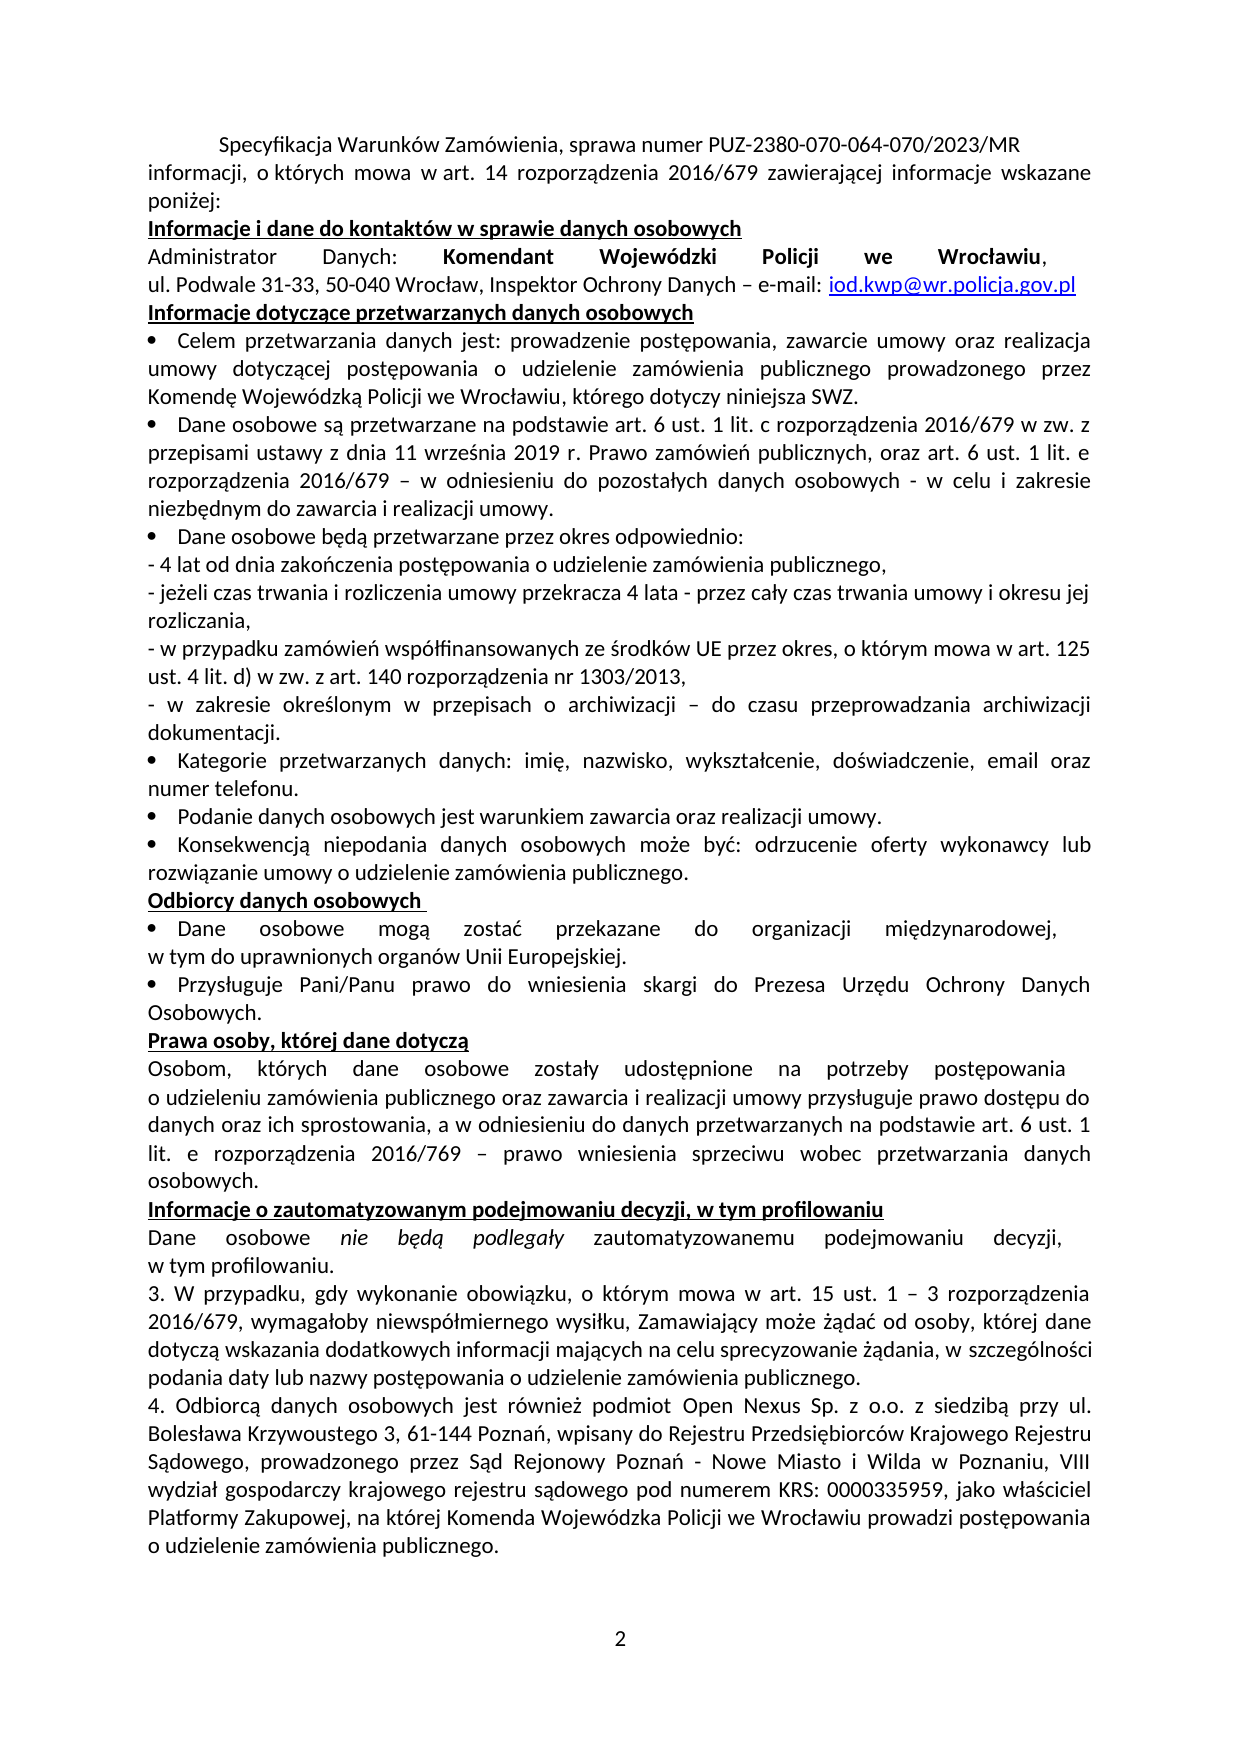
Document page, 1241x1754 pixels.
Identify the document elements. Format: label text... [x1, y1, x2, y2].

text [148, 158, 1092, 214]
text Dane osobowe nie będą podlegały zautomatyzowanemu podejmowaniu decyzji, w tym profilowaniu. [148, 1223, 1092, 1279]
list Przysługuje Pani/Panu prawo do wniesienia skargi do Prezesa Urzędu Ochrony Danych Osobowych. [148, 971, 1092, 1027]
list Konsekwencją niepodania danych osobowych może być: odrzucenie oferty wykonawcy lub rozwiązanie umowy o udzielenie zamówienia publicznego. [148, 830, 1092, 886]
text 4. Odbiorcą danych osobowych jest również podmiot Open Nexus Sp. z o.o. z siedzibą przy ul. Bolesława Krzywoustego 3, 61-144 Poznań, wpisany do Rejestru Przedsiębiorców Krajowego Rejestru Sądowego, prowadzonego przez Sąd Rejonowy Poznań - Nowe Miasto i Wilda w Poznaniu, VIII wydział gospodarczy krajowego rejestru sądowego pod numerem KRS: 0000335959, jako właściciel Platformy Zakupowej, na której Komenda Wojewódzka Policji we Wrocławiu prowadzi postępowania o udzielenie zamówienia publicznego. [148, 1391, 1092, 1559]
list Kategorie przetwarzanych danych: imię, nazwisko, wykształcenie, doświadczenie, email oraz numer telefonu. [148, 746, 1092, 802]
text Informacje o zautomatyzowanym podejmowaniu decyzji, w tym profilowaniu [148, 1195, 1092, 1223]
text Administrator Danych: Komendant Wojewódzki Policji we Wrocławiu, ul. Podwale 31-33, 50-040 Wrocław, Inspektor Ochrony Danych – e-mail: iod.kwp@wr.policja.gov.pl [148, 242, 1092, 298]
list Dane osobowe będą przetwarzane przez okres odpowiednio: [148, 522, 1092, 550]
text Informacje dotyczące przetwarzanych danych osobowych [148, 298, 1092, 326]
text Osobom, których dane osobowe zostały udostępnione na potrzeby postępowania o udzieleniu zamówienia publicznego oraz zawarcia i realizacji umowy przysługuje prawo dostępu do danych oraz ich sprostowania, a w odniesieniu do danych przetwarzanych na podstawie art. 6 ust. 1 lit. e rozporządzenia 2016/769 – prawo wniesienia sprzeciwu wobec przetwarzania danych osobowych. [148, 1054, 1092, 1195]
text - jeżeli czas trwania i rozliczenia umowy przekracza 4 lata - przez cały czas trwania umowy i okresu jej rozliczania, [148, 578, 1092, 634]
list Podanie danych osobowych jest warunkiem zawarcia oraz realizacji umowy. [148, 802, 1092, 830]
list Dane osobowe mogą zostać przekazane do organizacji międzynarodowej, w tym do uprawnionych organów Unii Europejskiej. [148, 914, 1092, 971]
list Dane osobowe są przetwarzane na podstawie art. 6 ust. 1 lit. c rozporządzenia 2016/679 w zw. z przepisami ustawy z dnia 11 września 2019 r. Prawo zamówień publicznych, oraz art. 6 ust. 1 lit. e rozporządzenia 2016/679 – w odniesieniu do pozostałych danych osobowych - w celu i zakresie niezbędnym do zawarcia i realizacji umowy. [148, 410, 1092, 522]
list Celem przetwarzania danych jest: prowadzenie postępowania, zawarcie umowy oraz realizacja umowy dotyczącej postępowania o udzielenie zamówienia publicznego prowadzonego przez Komendę Wojewódzką Policji we Wrocławiu, którego dotyczy niniejsza SWZ. [148, 326, 1092, 410]
text Prawa osoby, której dane dotyczą [148, 1027, 1092, 1054]
text - w zakresie określonym w przepisach o archiwizacji – do czasu przeprowadzania archiwizacji dokumentacji. [148, 690, 1092, 746]
text 3. W przypadku, gdy wykonanie obowiązku, o którym mowa w art. 15 ust. 1 – 3 rozporządzenia 2016/679, wymagałoby niewspółmiernego wysiłku, Zamawiający może żądać od osoby, której dane dotyczą wskazania dodatkowych informacji mających na celu sprecyzowanie żądania, w szczególności podania daty lub nazwy postępowania o udzielenie zamówienia publicznego. [148, 1279, 1092, 1391]
text Informacje i dane do kontaktów w sprawie danych osobowych [148, 214, 1092, 242]
text Odbiorcy danych osobowych [148, 886, 1092, 914]
text - 4 lat od dnia zakończenia postępowania o udzielenie zamówienia publicznego, [148, 550, 1092, 578]
text - w przypadku zamówień współfinansowanych ze środków UE przez okres, o którym mowa w art. 125 ust. 4 lit. d) w zw. z art. 140 rozporządzenia nr 1303/2013, [148, 634, 1092, 690]
